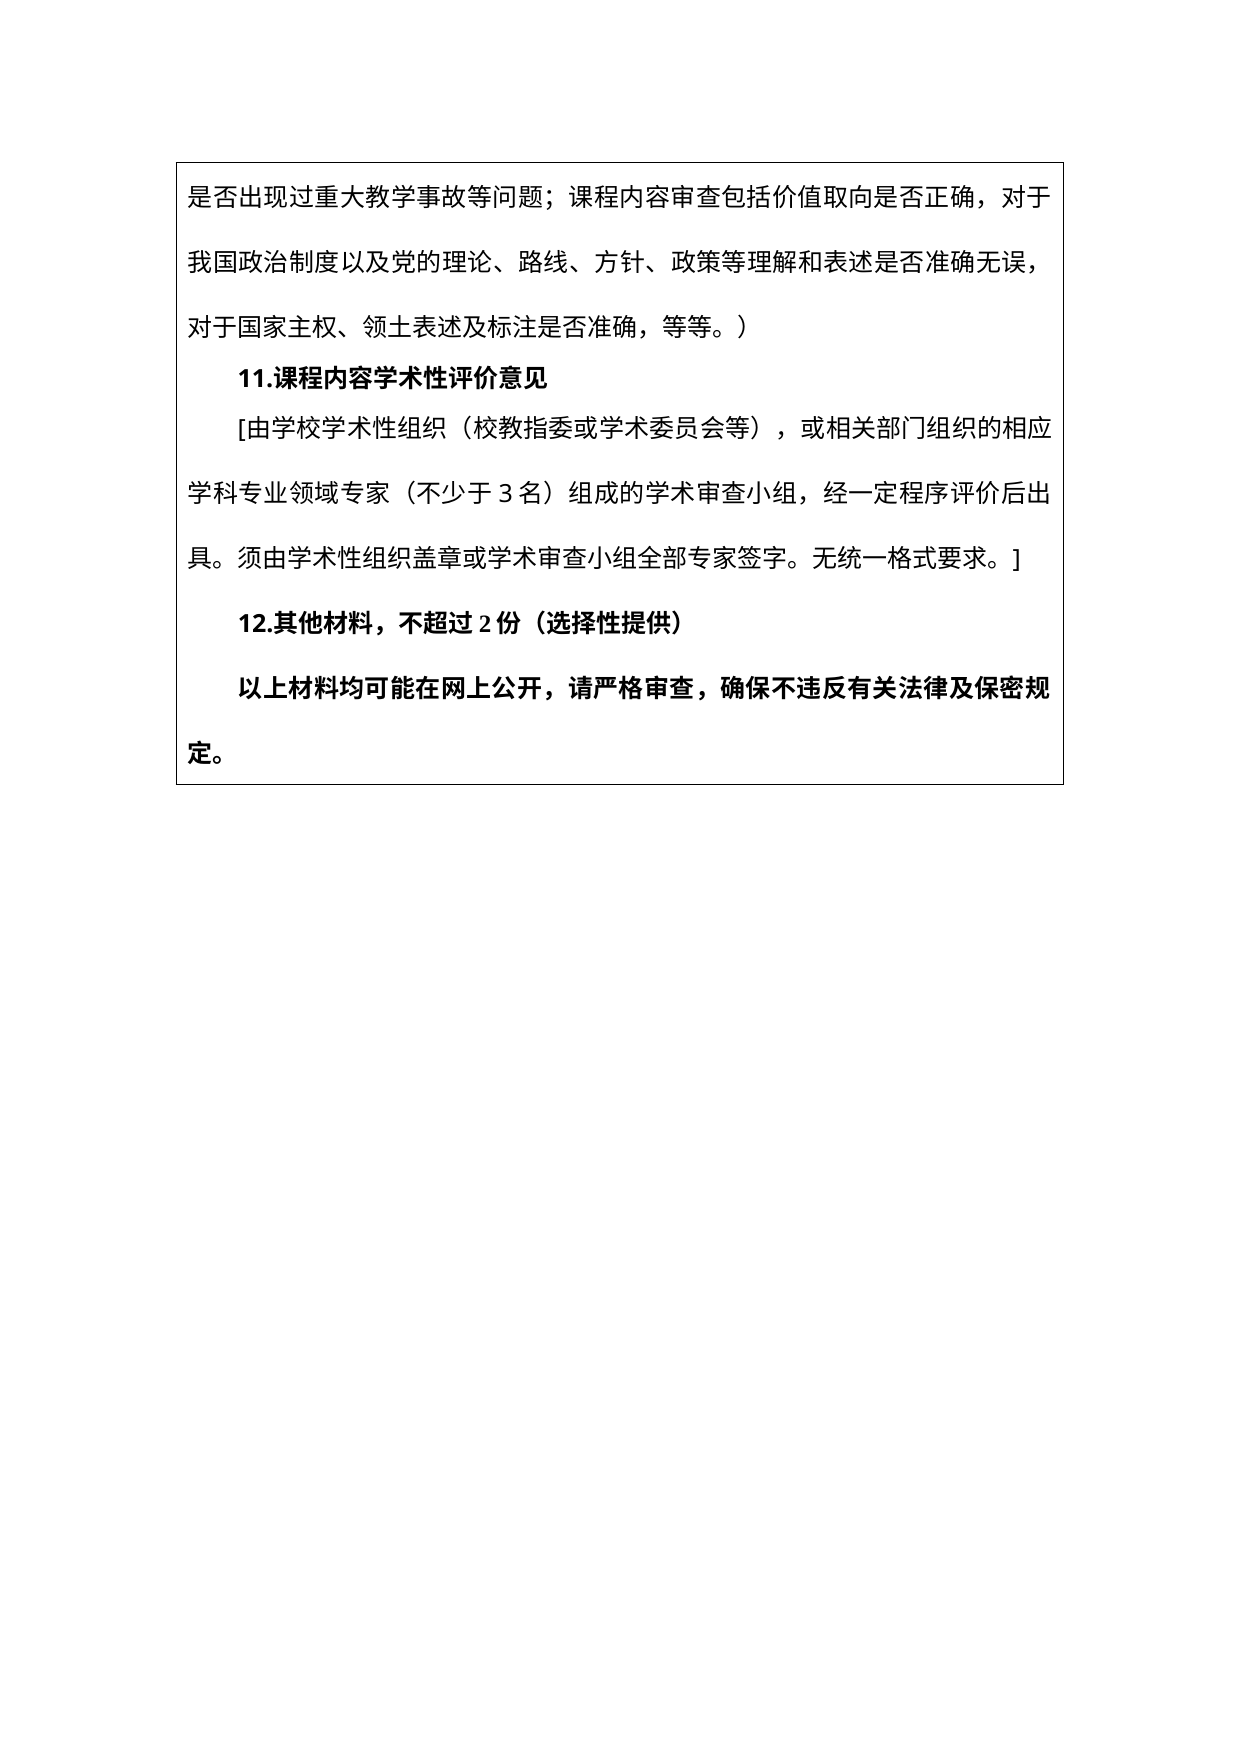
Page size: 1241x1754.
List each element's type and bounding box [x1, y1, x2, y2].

table_header [177, 163, 1063, 784]
